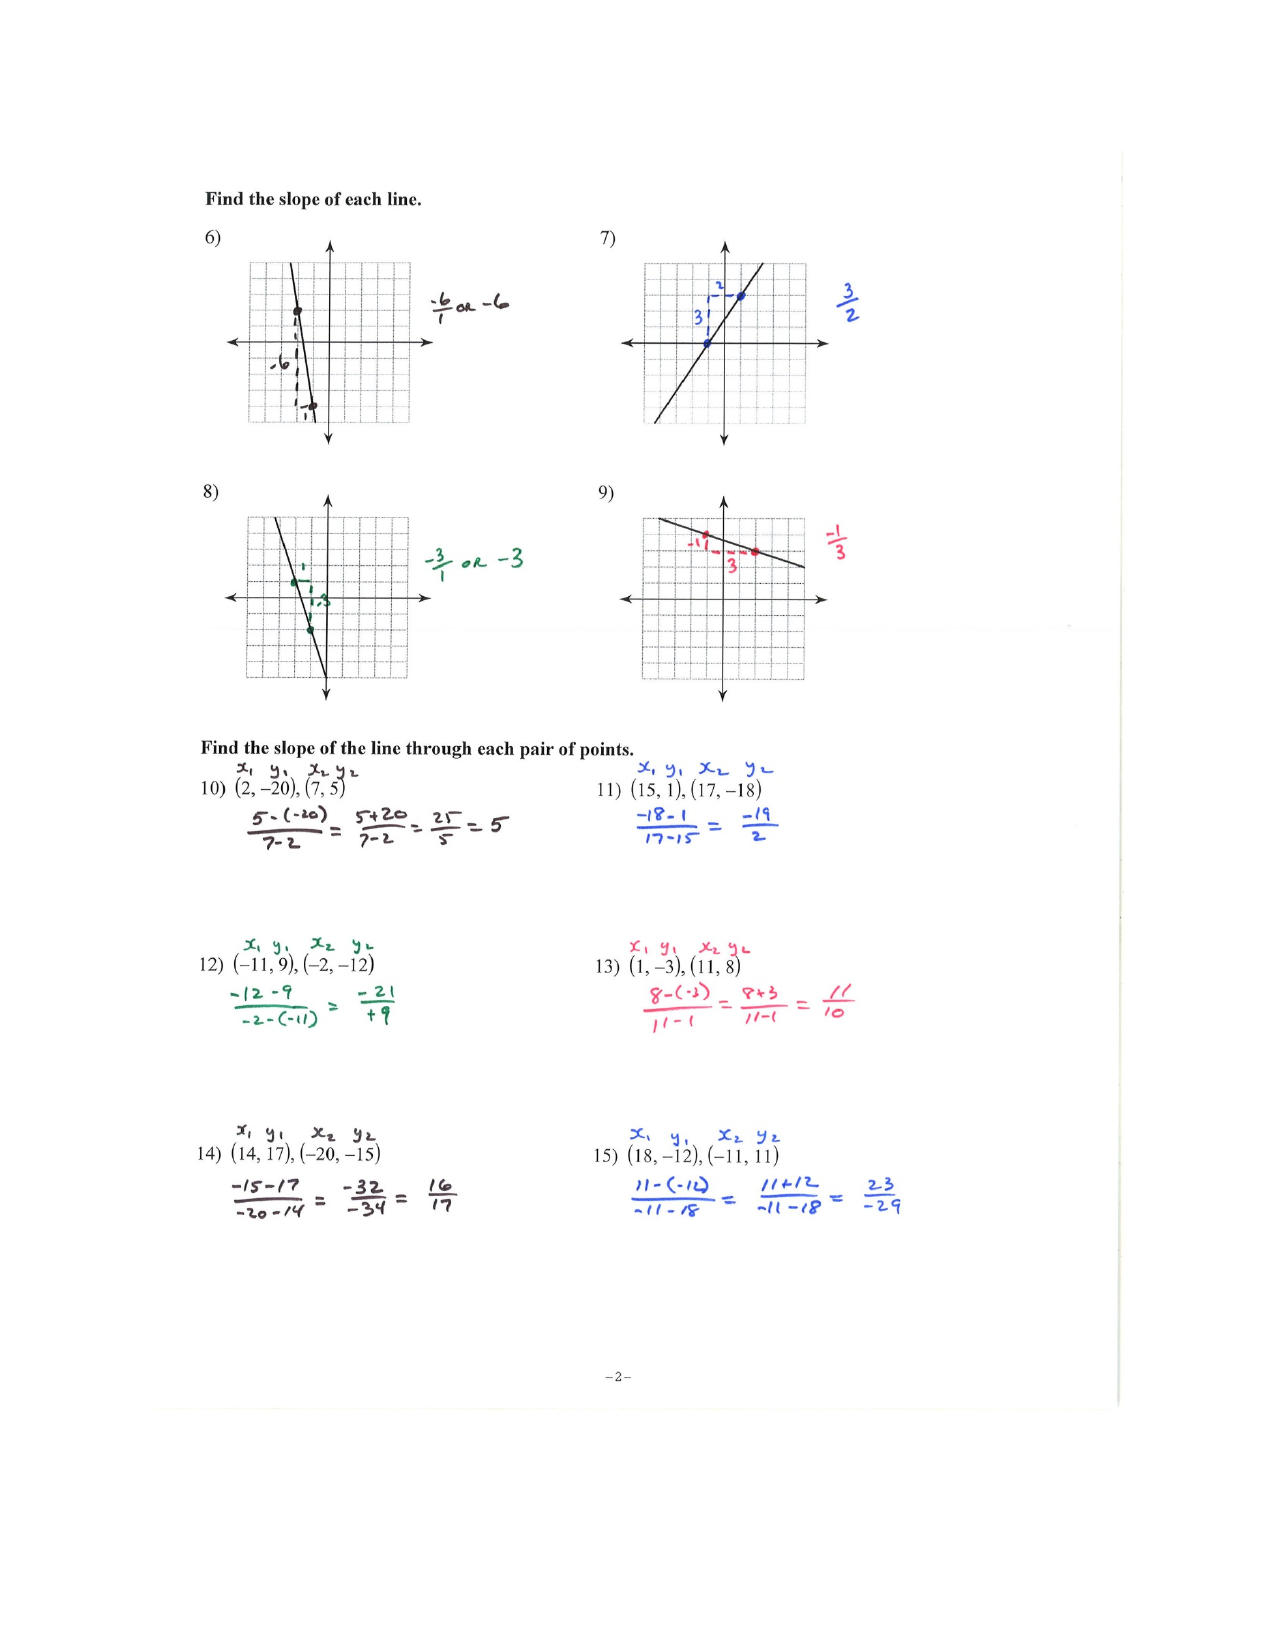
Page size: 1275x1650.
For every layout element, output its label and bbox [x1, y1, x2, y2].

picture [150, 150, 1125, 1412]
